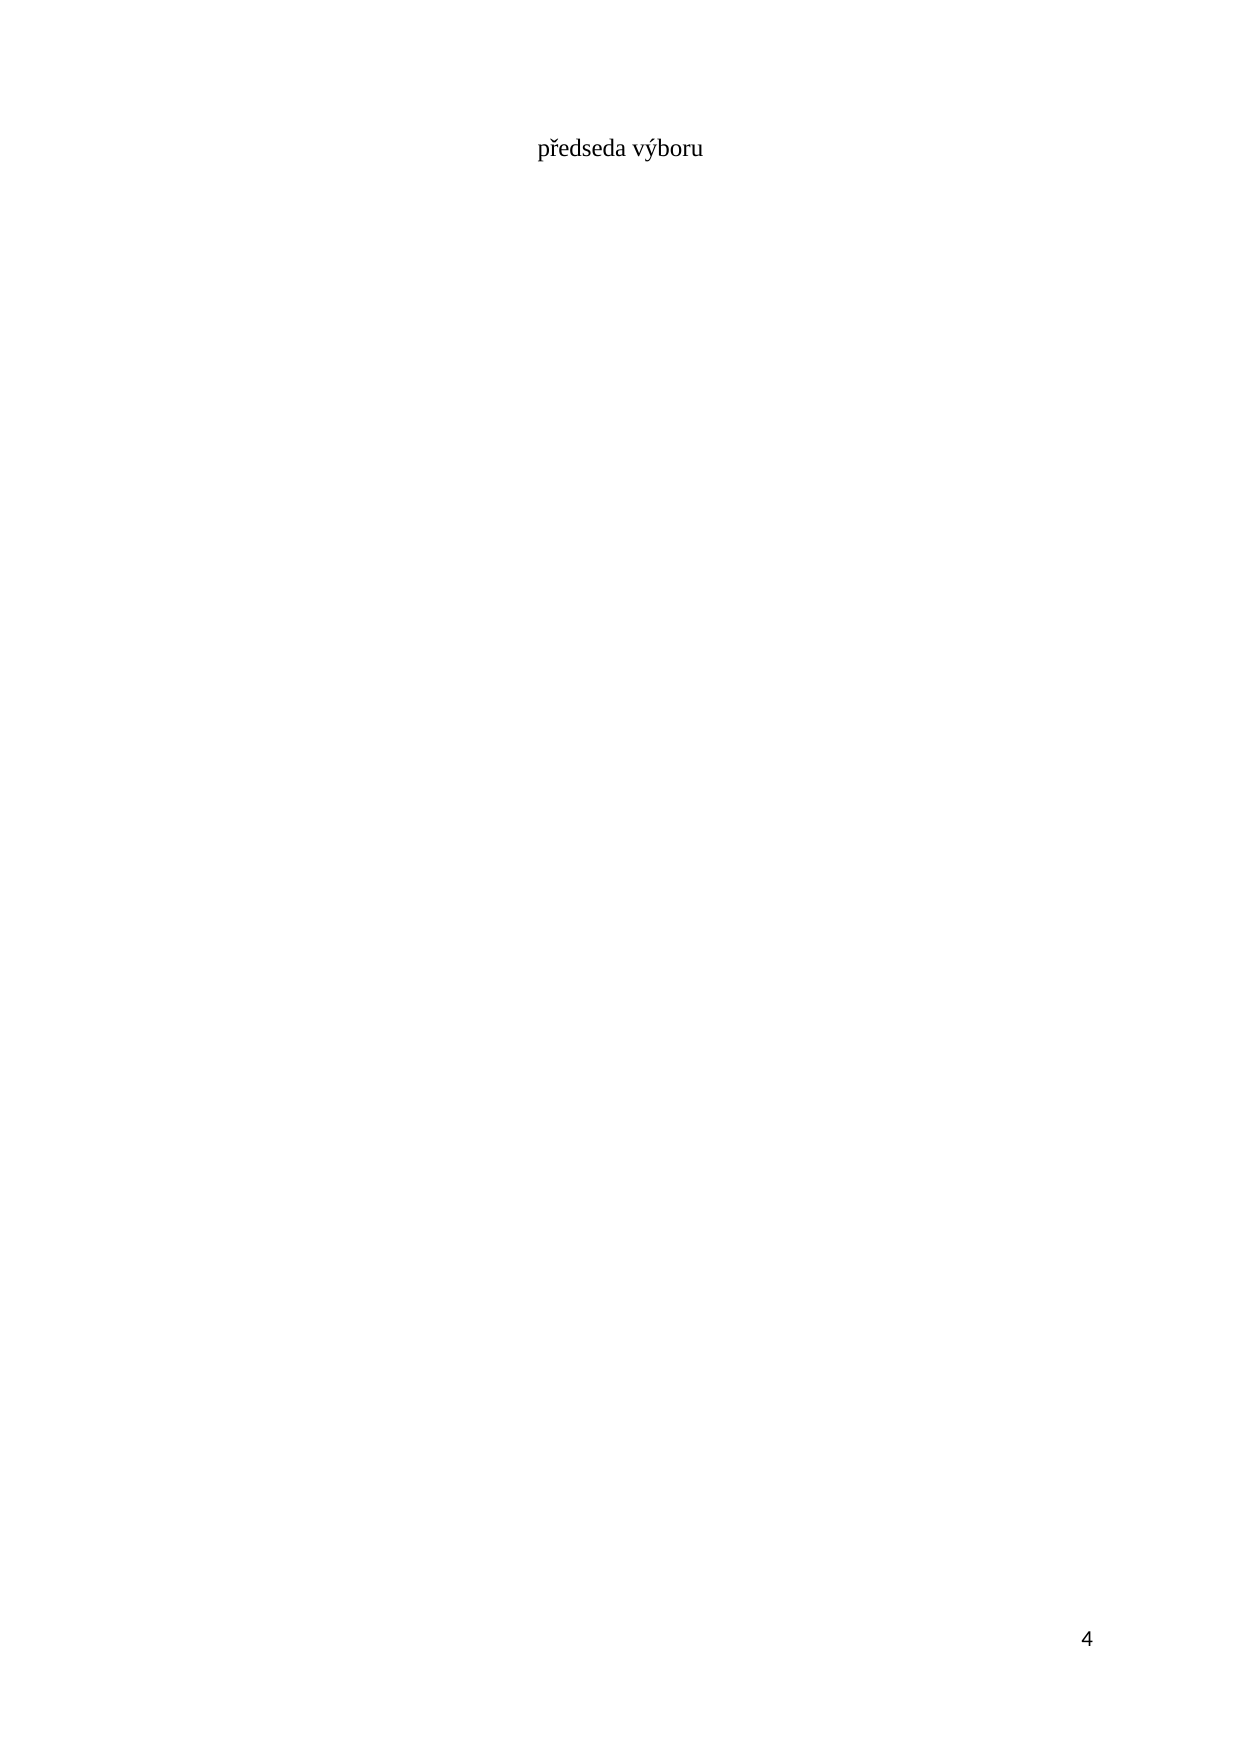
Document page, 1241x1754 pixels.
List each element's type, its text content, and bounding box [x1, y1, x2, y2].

text předseda výboru [148, 133, 1093, 162]
